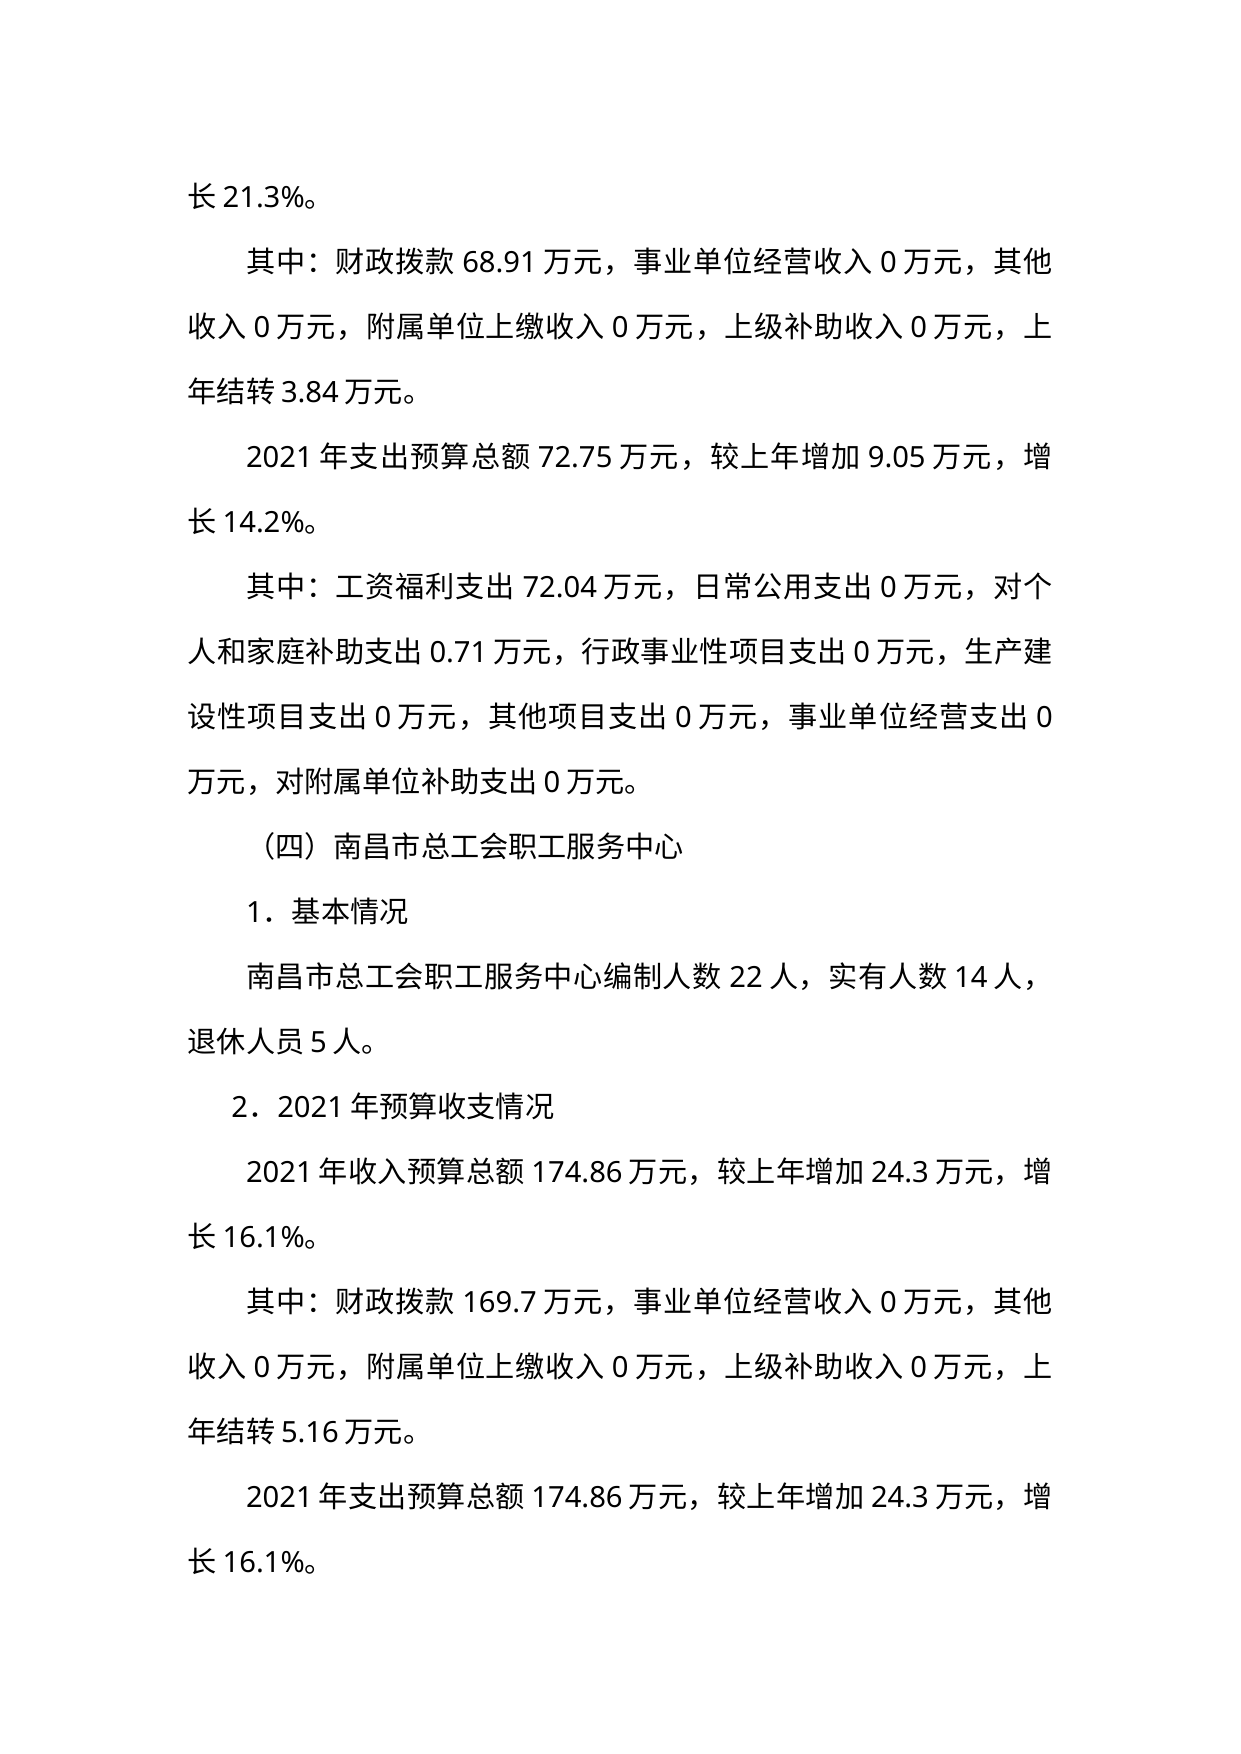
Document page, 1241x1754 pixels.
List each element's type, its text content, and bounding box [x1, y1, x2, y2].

text 2021年收入预算总额174.86万元，较上年增加24.3万元，增长16.1%。 [187, 1137, 1053, 1267]
text 南昌市总工会职工服务中心编制人数22人，实有人数14人，退休人员5人。 [187, 942, 1053, 1072]
text 2021年支出预算总额72.75万元，较上年增加9.05万元，增长14.2%。 [187, 422, 1053, 552]
text 其中：财政拨款169.7万元，事业单位经营收入0万元，其他收入0万元，附属单位上缴收入0万元，上级补助收入0万元，上年结转5.16万元。 [187, 1267, 1053, 1462]
text 其中：财政拨款68.91万元，事业单位经营收入0万元，其他收入0万元，附属单位上缴收入0万元，上级补助收入0万元，上年结转3.84万元。 [187, 227, 1053, 422]
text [187, 162, 1053, 227]
text 其中：工资福利支出72.04万元，日常公用支出0万元，对个人和家庭补助支出0.71万元，行政事业性项目支出0万元，生产建设性项目支出0万元，其他项目支出0万元，事业单位经营支出0万元，对附属单位补助支出0万元。 [187, 552, 1053, 812]
text 2021年支出预算总额174.86万元，较上年增加24.3万元，增长16.1%。 [187, 1462, 1053, 1592]
text 1．基本情况 [187, 877, 1053, 942]
text （四）南昌市总工会职工服务中心 [187, 812, 1053, 877]
text 2．2021年预算收支情况 [187, 1072, 1053, 1137]
